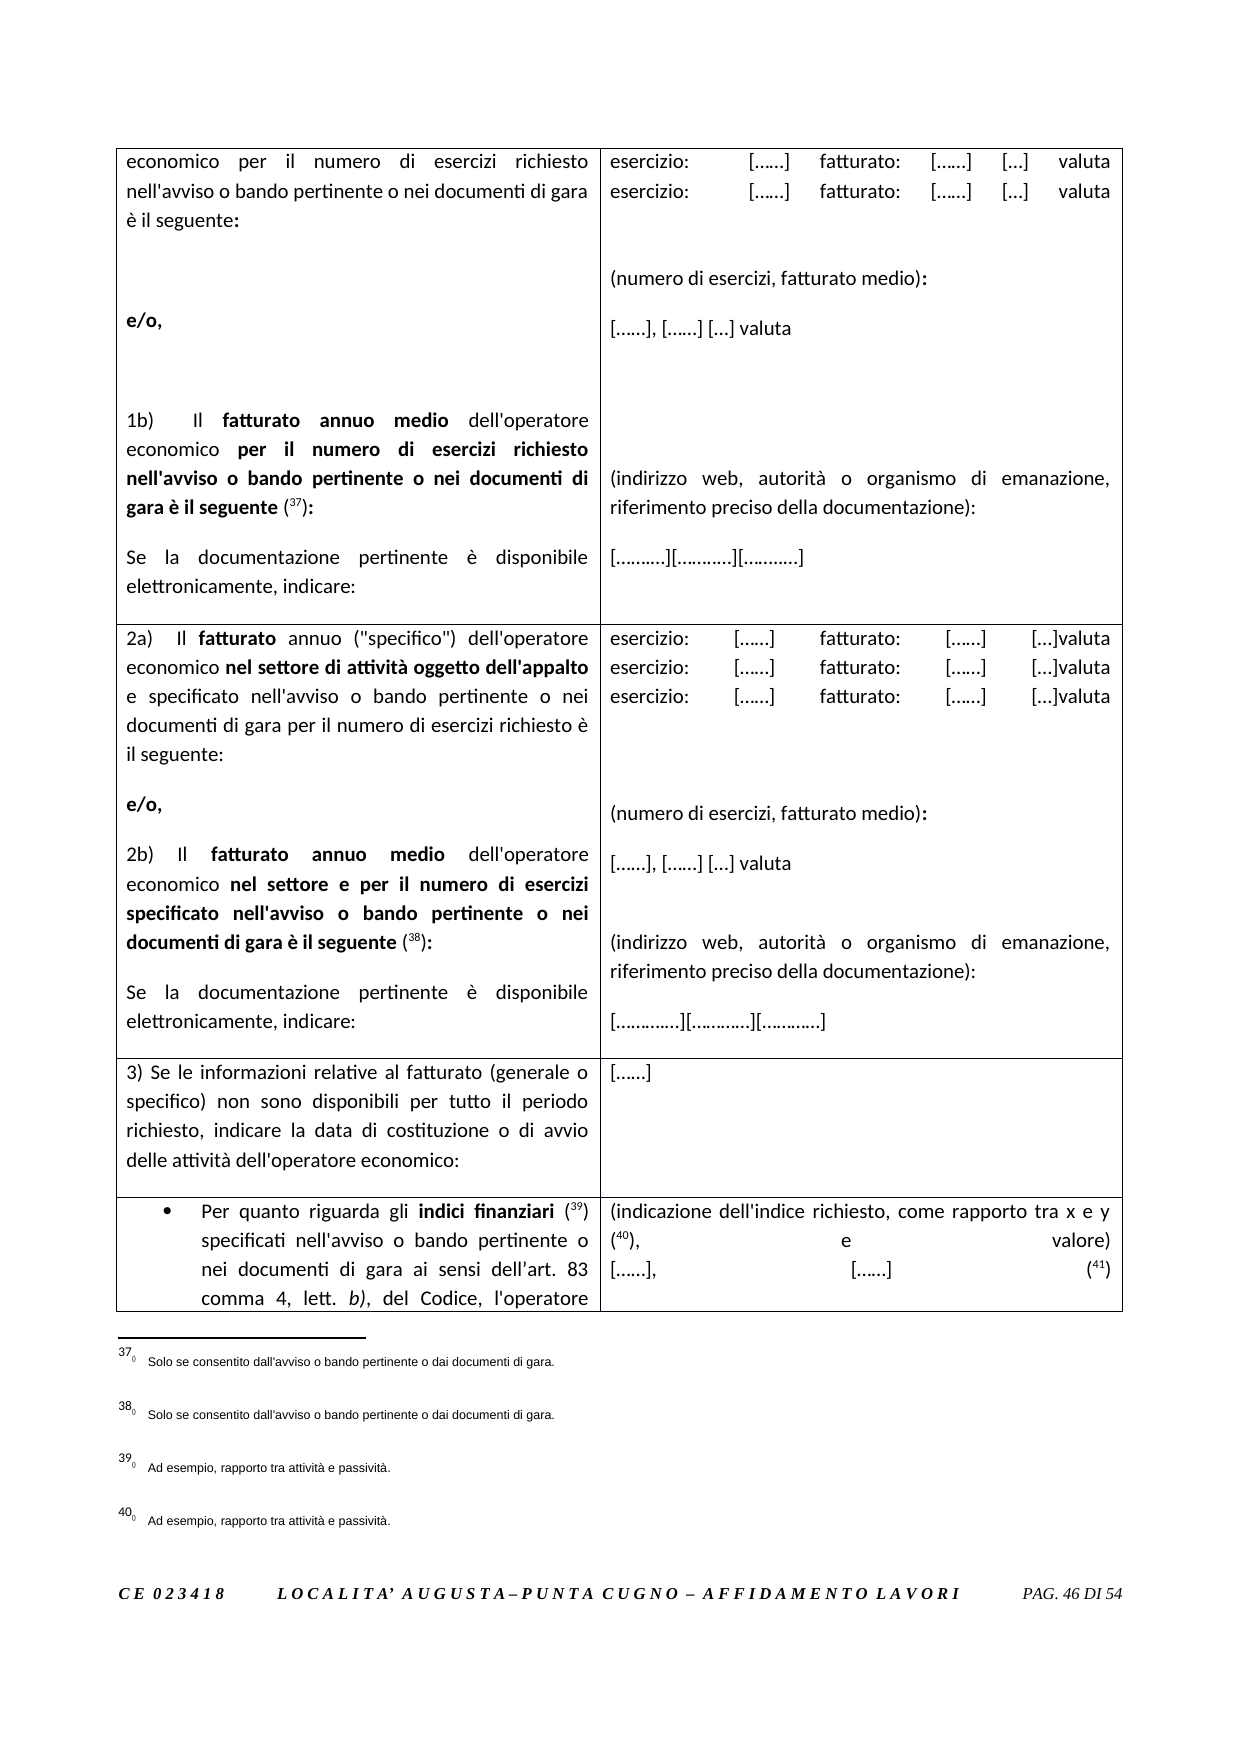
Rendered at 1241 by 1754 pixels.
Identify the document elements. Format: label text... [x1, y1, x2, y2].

table_cell 3) Se le informazioni relative al fatturato (generale o specifico) non sono disponibili per tutto il periodo richiesto, indicare la data di costituzione o di avvio delle attività dell'operatore economico: [117, 1059, 600, 1197]
table_cell [……] [601, 1059, 1122, 1197]
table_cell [117, 1198, 600, 1311]
table_cell 2a) Il fatturato annuo ("specifico") dell'operatore economico nel settore di attività oggetto dell'appalto e specificato nell'avviso o bando pertinente o nei documenti di gara per il numero di esercizi richiesto è il seguente: e/o, 2b) Il fatturato annuo medio dell'operatore economico nel settore e per il numero di esercizi specificato nell'avviso o bando pertinente o nei documenti di gara è il seguente (): Se la documentazione pertinente è disponibile elettronicamente, indicare: [117, 625, 600, 1058]
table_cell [117, 149, 600, 624]
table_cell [601, 1198, 1122, 1311]
table_cell esercizio: [……] fatturato: [……] […]valuta esercizio: [……] fatturato: [……] […]valuta esercizio: [……] fatturato: [……] […]valuta (numero di esercizi, fatturato medio): [……], [……] […] valuta (indirizzo web, autorità o organismo di emanazione, riferimento preciso della documentazione): [……….…][…………][…………] [601, 625, 1122, 1058]
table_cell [601, 149, 1122, 624]
